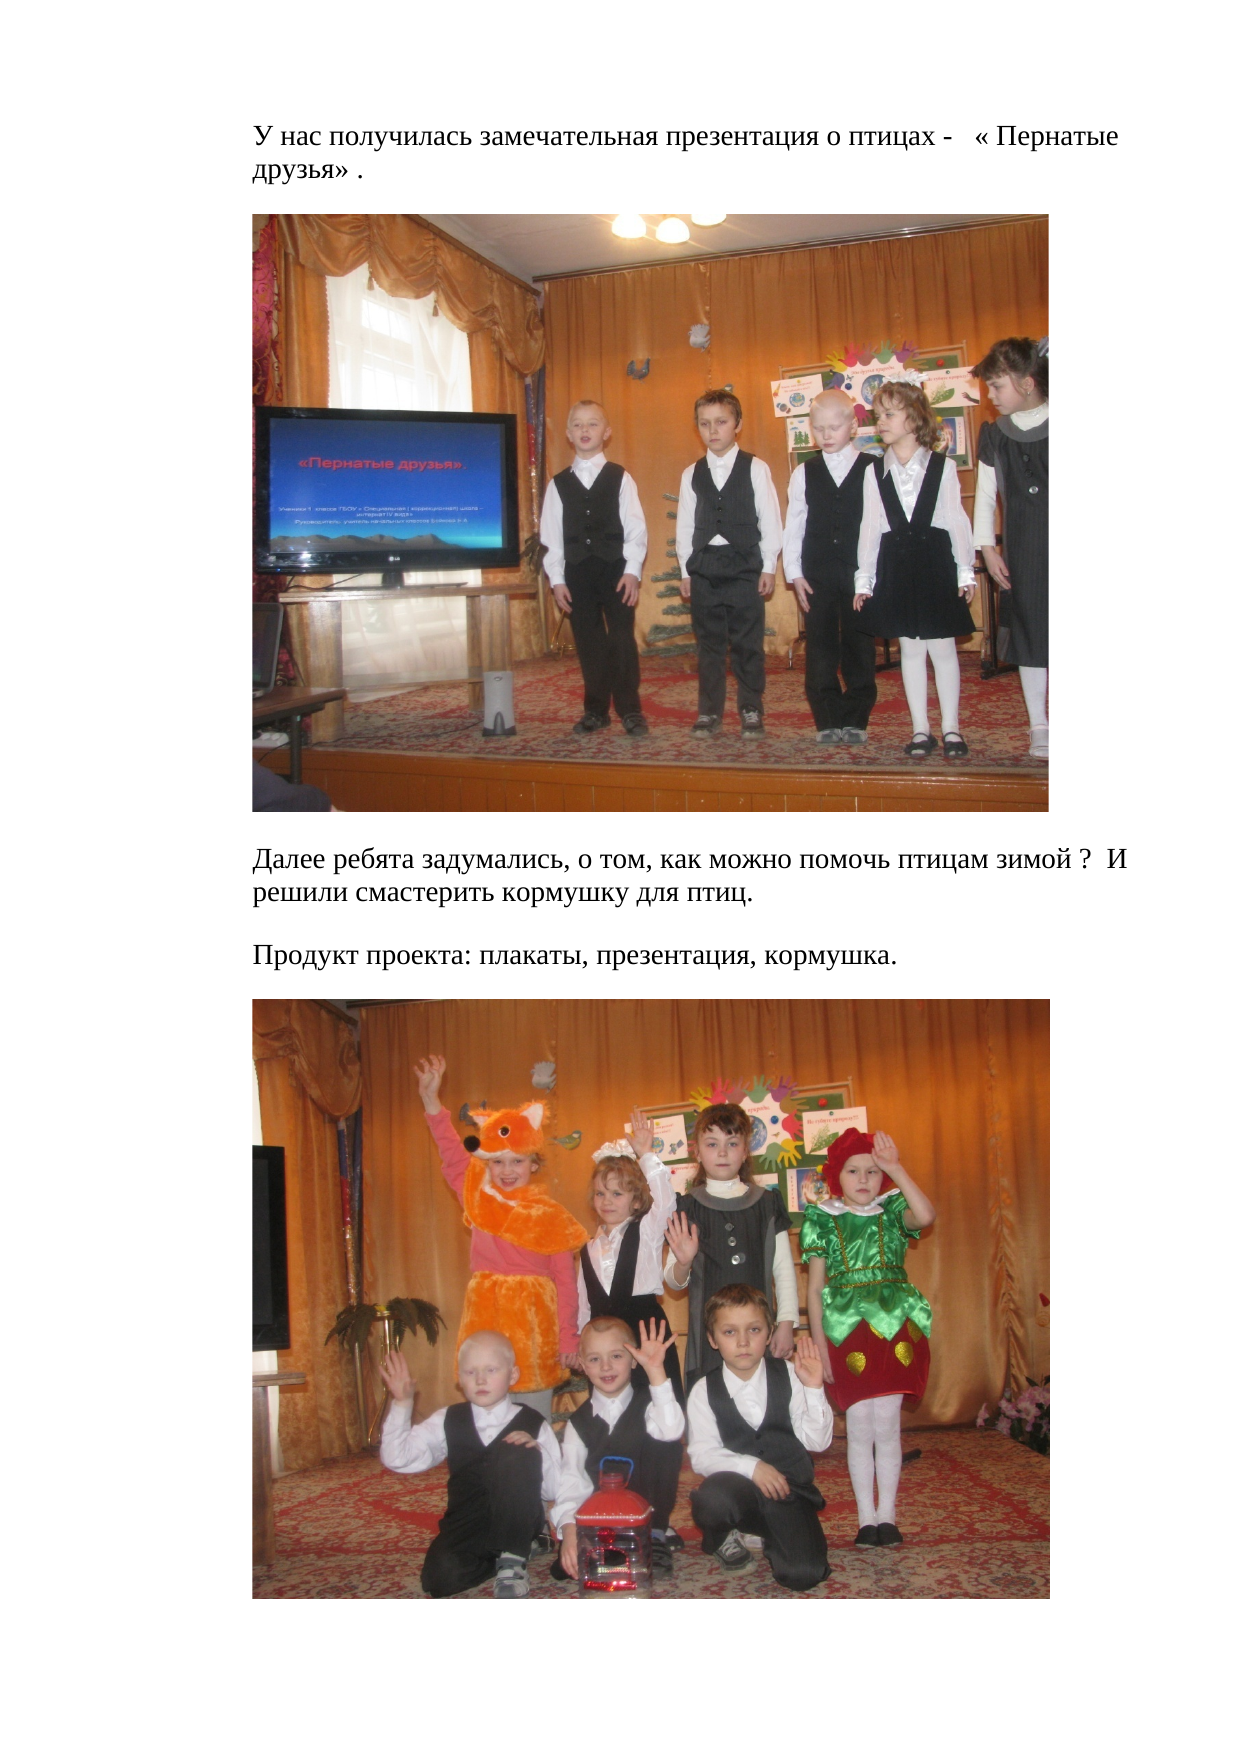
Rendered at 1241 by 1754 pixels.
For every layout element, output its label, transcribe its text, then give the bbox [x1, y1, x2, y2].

text Продукт проекта: плакаты, презентация, кормушка. [252, 937, 1152, 971]
picture [252, 999, 1050, 1599]
text У нас получилась замечательная презентация о птицах - « Пернатые друзья» . [252, 118, 1152, 185]
picture [252, 214, 1049, 812]
text Далее ребята задумались, о том, как можно помочь птицам зимой ? И решили смастерить кормушку для птиц. [252, 841, 1152, 908]
